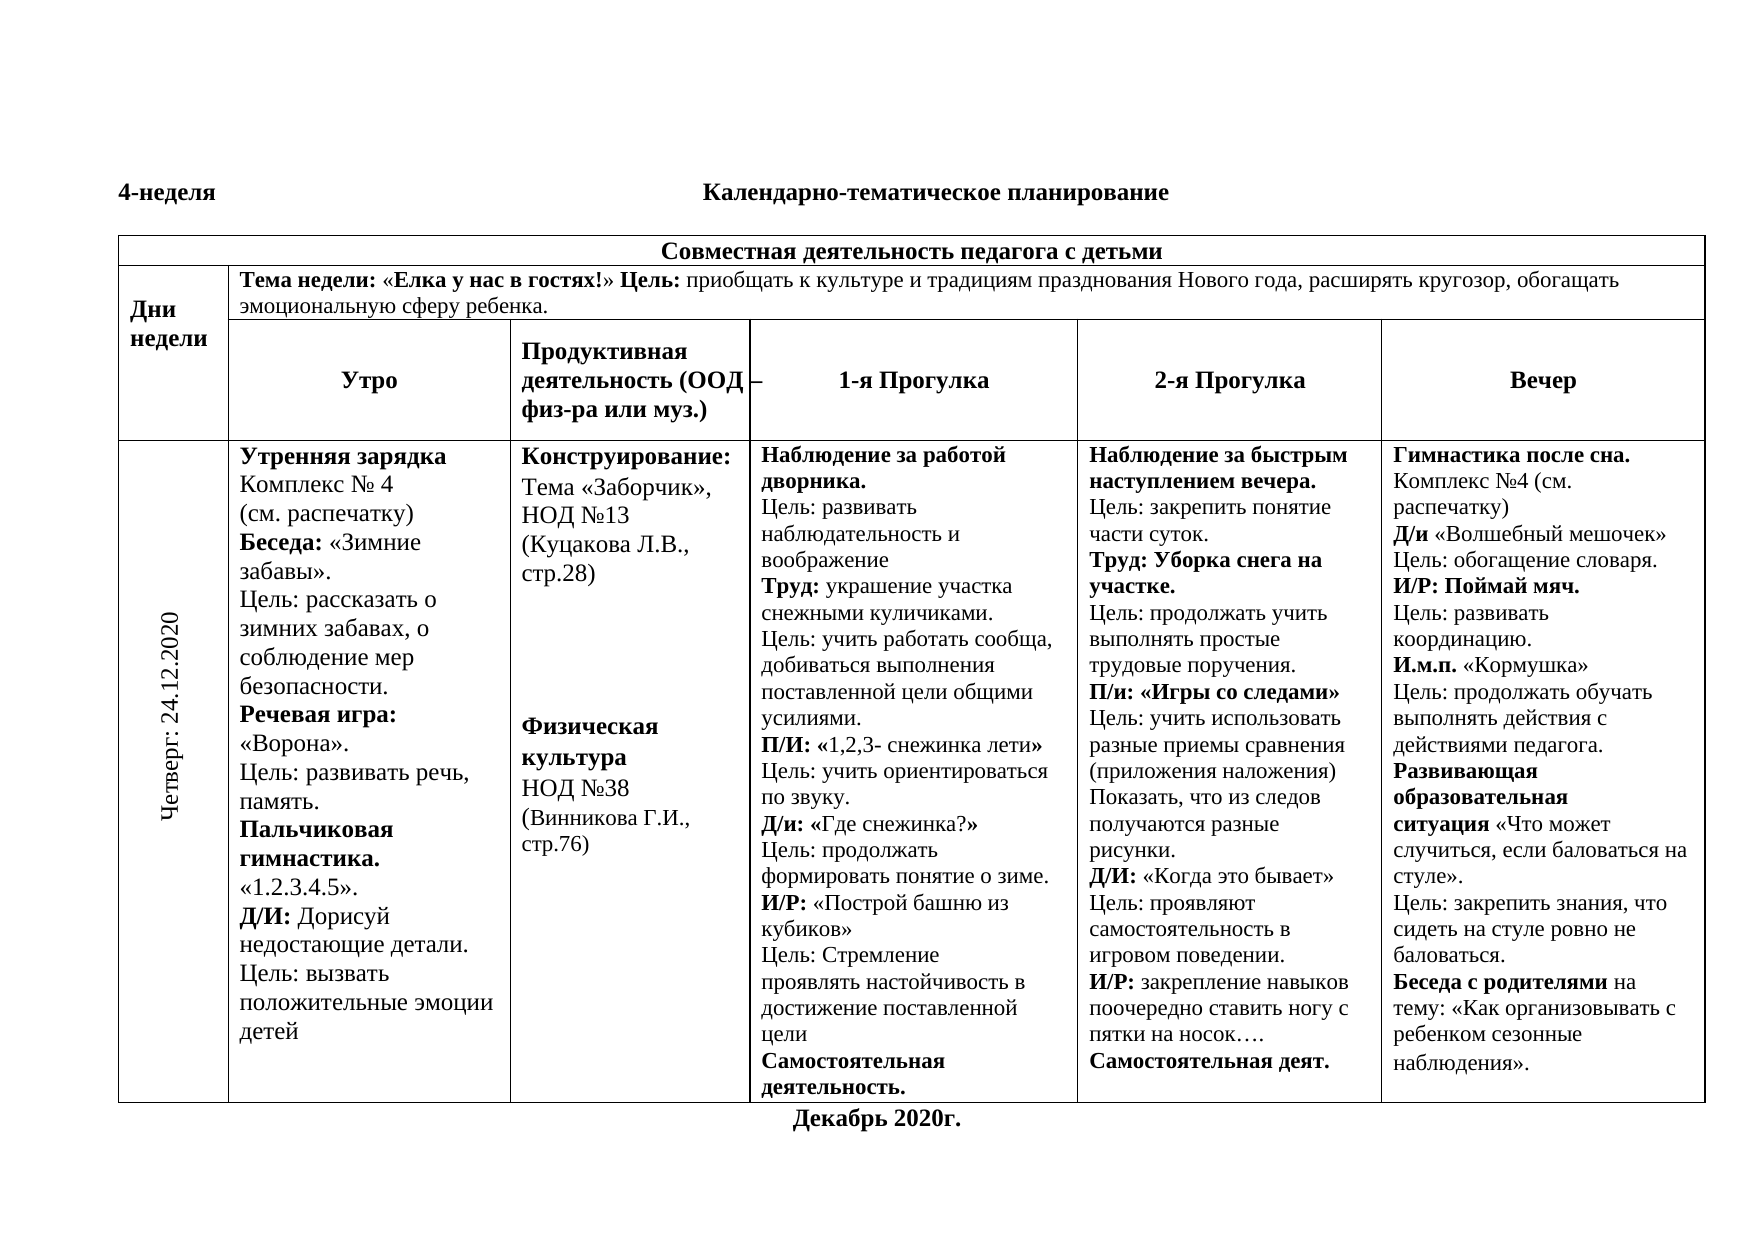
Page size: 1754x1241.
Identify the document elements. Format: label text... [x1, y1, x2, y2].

table_cell Наблюдение за быстрым наступлением вечера. Цель: закрепить понятие части суток. Труд: Уборка снега на участке. Цель: продолжать учить выполнять простые трудовые поручения. П/и: «Игры со следами» Цель: учить использовать разные приемы сравнения (приложения наложения) Показать, что из следов получаются разные рисунки. Д/И: «Когда это бывает» Цель: проявляют самостоятельность в игровом поведении. И/Р: закрепление навыков поочередно ставить ногу с пятки на носок…. Самостоятельная деят. [1078, 441, 1381, 1102]
text Декабрь 2020г. [118, 1103, 1636, 1132]
table_cell Утренняя зарядка Комплекс № 4 (см. распечатку) Беседа: «Зимние забавы». Цель: рассказать о зимних забавах, о соблюдение мер безопасности. Речевая игра: «Ворона». Цель: развивать речь, память. Пальчиковая гимнастика. «1.2.3.4.5». Д/И: Дорисуй недостающие детали. Цель: вызвать положительные эмоции детей [229, 441, 510, 1102]
table_cell Продуктивная деятельность (ООД – физ-ра или муз.) [511, 320, 749, 440]
table_cell Наблюдение за работой дворника. Цель: развивать наблюдательность и воображение Труд: украшение участка снежными куличиками. Цель: учить работать сообща, добиваться выполнения поставленной цели общими усилиями. П/И: «1,2,3- снежинка лети» Цель: учить ориентироваться по звуку. Д/и: «Где снежинка?» Цель: продолжать формировать понятие о зиме. И/Р: «Построй башню из кубиков» Цель: Стремление проявлять настойчивость в достижение поставленной цели Самостоятельная деятельность. [751, 441, 1077, 1102]
table_cell Конструирование: Тема «Заборчик», НОД №13 (Куцакова Л.В., стр.28) Физическая культура НОД №38 (Винникова Г.И., стр.76) [511, 441, 749, 1102]
table_cell 2-я Прогулка [1078, 320, 1381, 440]
table_cell Тема недели: «Елка у нас в гостях!» Цель: приобщать к культуре и традициям празднования Нового года, расширять кругозор, обогащать эмоциональную сферу ребенка. [229, 266, 1704, 318]
table_cell Утро [229, 320, 510, 440]
table_cell Четверг: 24.12.2020 [119, 441, 228, 1102]
text 4-неделя Календарно-тематическое планирование [118, 177, 1636, 235]
table_cell Вечер [1382, 320, 1704, 440]
table_cell Гимнастика после сна. Комплекс №4 (см. распечатку) Д/и «Волшебный мешочек» Цель: обогащение словаря. И/Р: Поймай мяч. Цель: развивать координацию. И.м.п. «Кормушка» Цель: продолжать обучать выполнять действия с действиями педагога. Развивающая образовательная ситуация «Что может случиться, если баловаться на стуле». Цель: закрепить знания, что сидеть на стуле ровно не баловаться. Беседа с родителями на тему: «Как организовывать с ребенком сезонные наблюдения». [1382, 441, 1704, 1102]
table_cell Дни недели [119, 266, 228, 440]
table_cell 1-я Прогулка [751, 320, 1077, 440]
table_header Совместная деятельность педагога с детьми [119, 236, 1704, 265]
